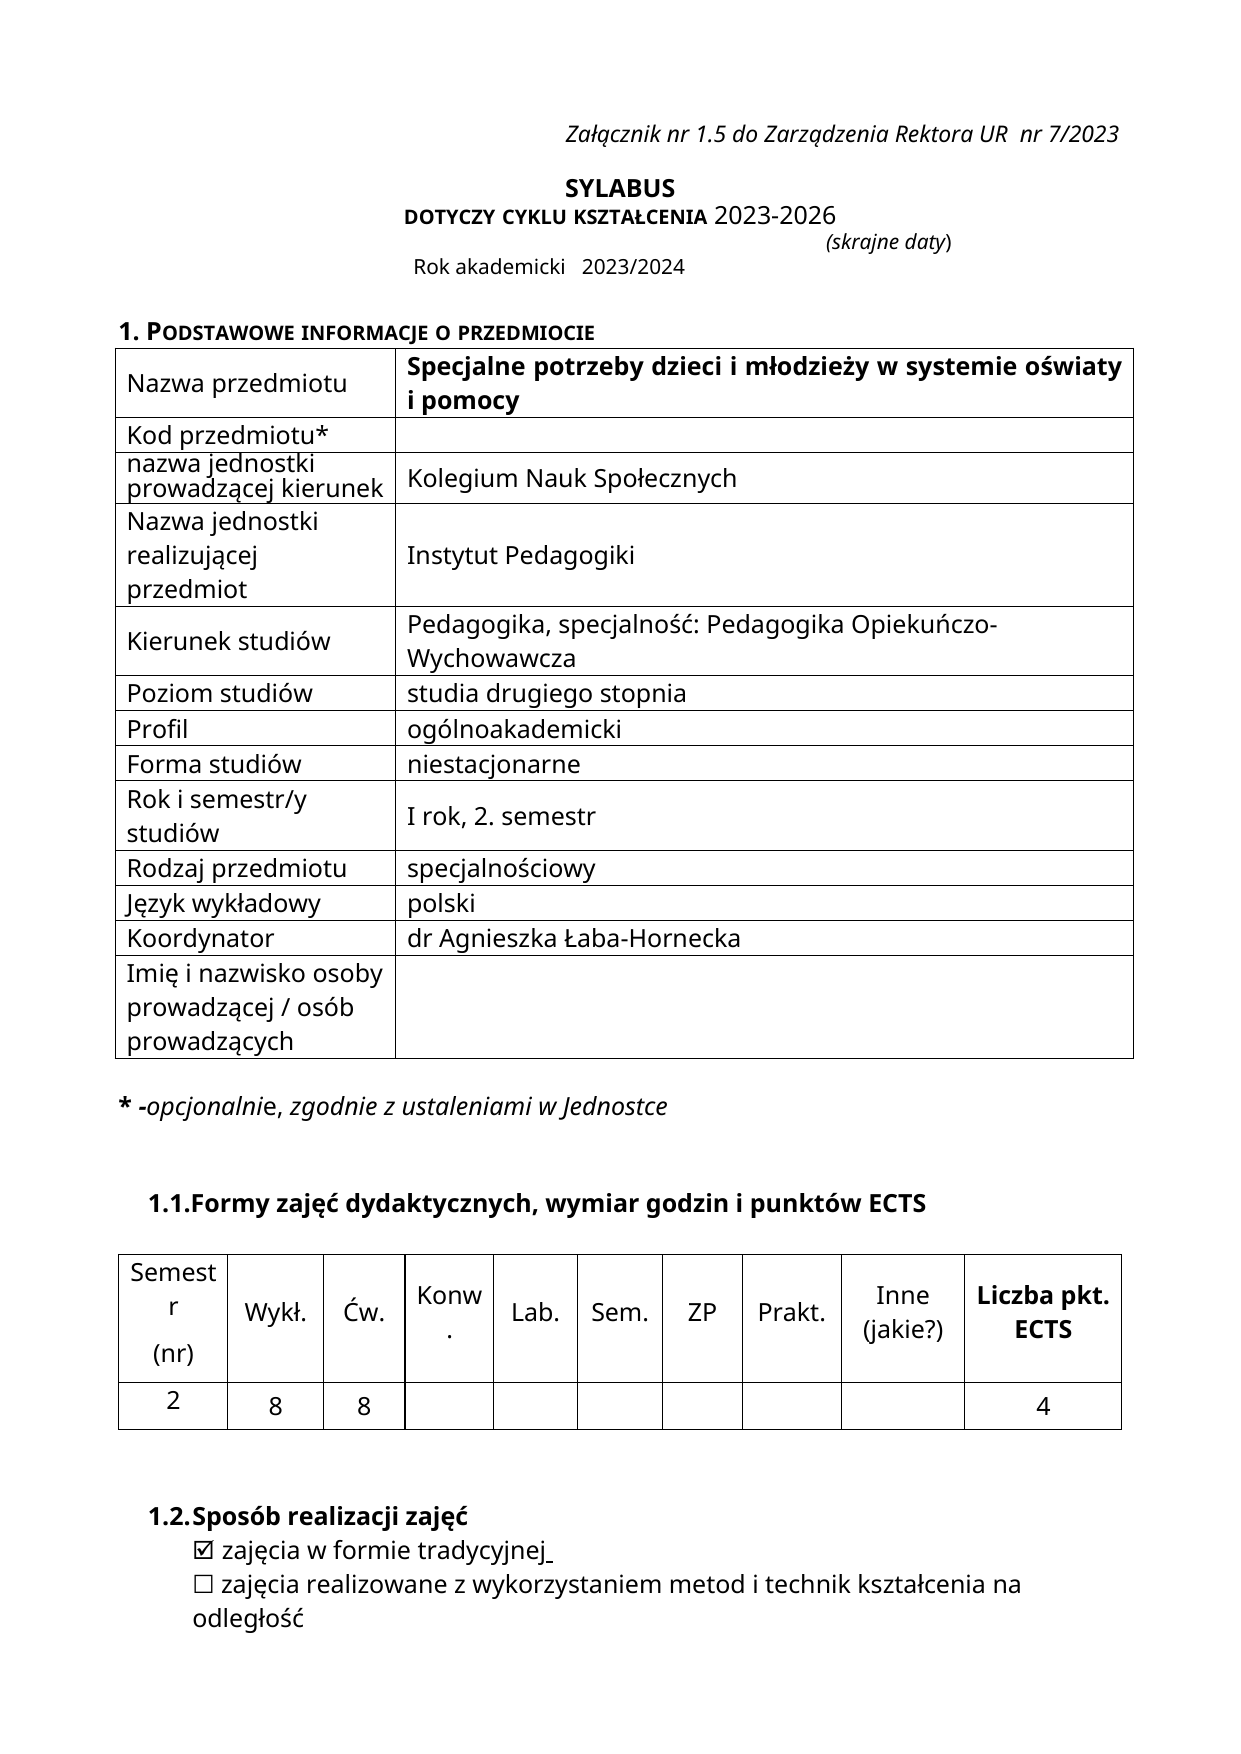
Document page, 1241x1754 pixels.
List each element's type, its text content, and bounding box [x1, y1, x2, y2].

text Załącznik nr 1.5 do Zarządzenia Rektora UR nr 7/2023 [118, 118, 1122, 149]
table_cell dr Agnieszka Łaba-Hornecka [396, 921, 1133, 955]
table_header Konw. [406, 1255, 493, 1382]
table_header Lab. [494, 1255, 577, 1382]
table_cell ogólnoakademicki [396, 711, 1133, 745]
text zajęcia w formie tradycyjnej [192, 1532, 1122, 1566]
text 1.2. Sposób realizacji zajęć [148, 1498, 1122, 1532]
text * -opcjonalnie, zgodnie z ustaleniami w Jednostce [118, 1088, 1122, 1122]
table_cell [842, 1383, 964, 1429]
table_cell Nazwa jednostki realizującej przedmiot [116, 504, 395, 606]
table_cell Rok i semestr/y studiów [116, 781, 395, 849]
table_cell Forma studiów [116, 746, 395, 780]
table_header Prakt. [743, 1255, 841, 1382]
table_cell I rok, 2. semestr [396, 781, 1133, 849]
table_cell [396, 956, 1133, 1058]
table_cell studia drugiego stopnia [396, 676, 1133, 710]
table_cell Pedagogika, specjalność: Pedagogika Opiekuńczo-Wychowawcza [396, 607, 1133, 675]
table_cell Poziom studiów [116, 676, 395, 710]
table_cell 4 [965, 1383, 1121, 1429]
text SYLABUS [118, 170, 1122, 204]
table_cell [743, 1383, 841, 1429]
table_cell polski [396, 886, 1133, 920]
table_cell specjalnościowy [396, 851, 1133, 885]
text 1. Podstawowe informacje o przedmiocie [118, 313, 1122, 347]
text dotyczy cyklu kształcenia 2023-2026 [118, 204, 1122, 229]
table_cell [494, 1383, 577, 1429]
table_cell Język wykładowy [116, 886, 395, 920]
table_cell Profil [116, 711, 395, 745]
table_header Semestr (nr) [119, 1255, 227, 1382]
table_cell 8 [228, 1383, 323, 1429]
table_cell Instytut Pedagogiki [396, 504, 1133, 606]
table_header Wykł. [228, 1255, 323, 1382]
text (skrajne daty) [118, 229, 1122, 254]
text 1.1.Formy zajęć dydaktycznych, wymiar godzin i punktów ECTS [148, 1186, 1122, 1220]
table_cell [406, 1383, 493, 1429]
table_cell Kod przedmiotu* [116, 418, 395, 452]
table_cell 8 [324, 1383, 404, 1429]
table_cell Imię i nazwisko osoby prowadzącej / osób prowadzących [116, 956, 395, 1058]
table_cell niestacjonarne [396, 746, 1133, 780]
table_header Nazwa przedmiotu [116, 349, 395, 417]
table_cell Kolegium Nauk Społecznych [396, 453, 1133, 503]
text ☐ zajęcia realizowane z wykorzystaniem metod i technik kształcenia na odległość [192, 1566, 1122, 1634]
table_header Sem. [578, 1255, 662, 1382]
table_header Specjalne potrzeby dzieci i młodzieży w systemie oświaty i pomocy [396, 349, 1133, 417]
table_cell nazwa jednostki prowadzącej kierunek [116, 453, 395, 503]
table_cell [578, 1383, 662, 1429]
table_header Inne (jakie?) [842, 1255, 964, 1382]
table_cell 2 [119, 1383, 227, 1429]
table_cell [396, 418, 1133, 452]
table_header Liczba pkt. ECTS [965, 1255, 1121, 1382]
table_cell [663, 1383, 742, 1429]
table_header ZP [663, 1255, 742, 1382]
text Rok akademicki 2023/2024 [118, 254, 1122, 279]
table_cell Kierunek studiów [116, 607, 395, 675]
table_header Ćw. [324, 1255, 404, 1382]
table_cell Rodzaj przedmiotu [116, 851, 395, 885]
table_cell Koordynator [116, 921, 395, 955]
